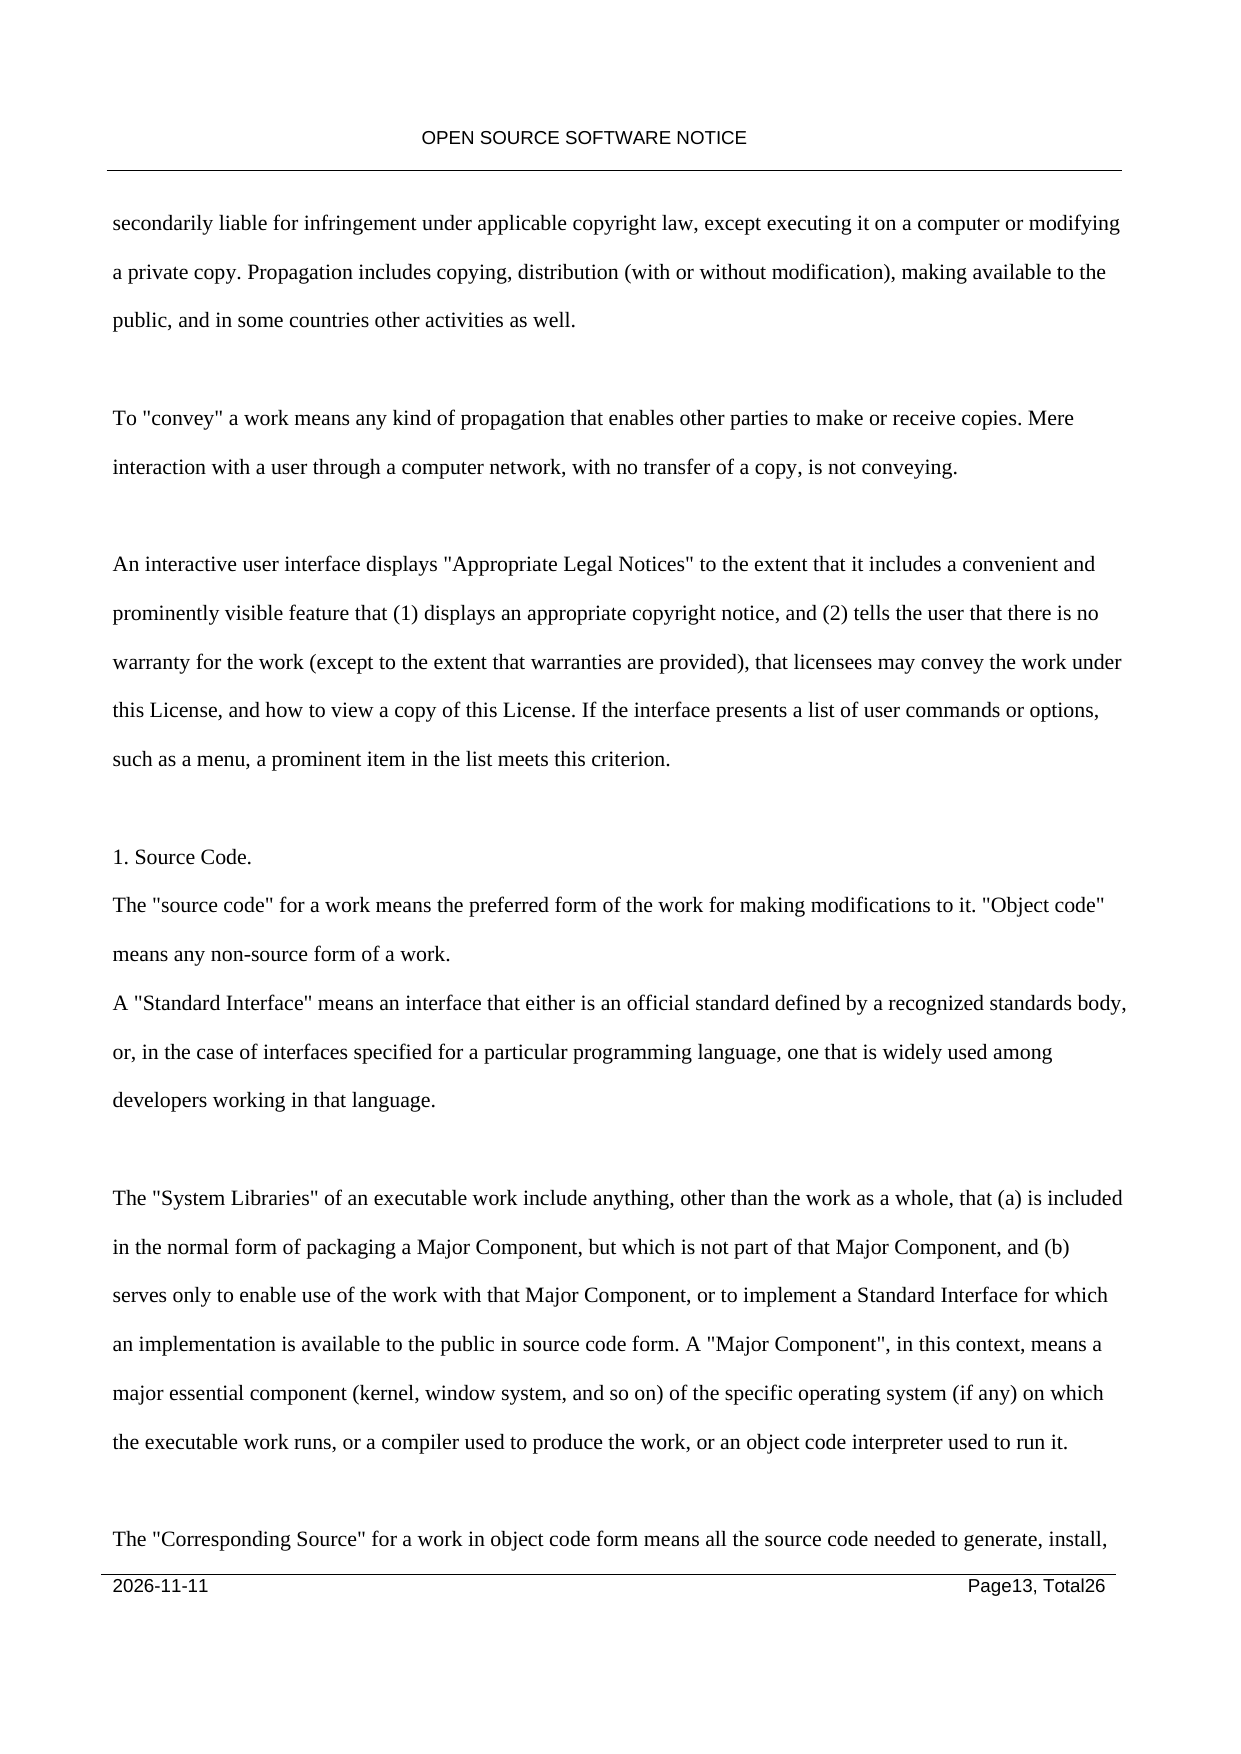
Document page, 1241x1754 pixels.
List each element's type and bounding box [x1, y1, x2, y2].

text [112, 206, 1128, 1555]
